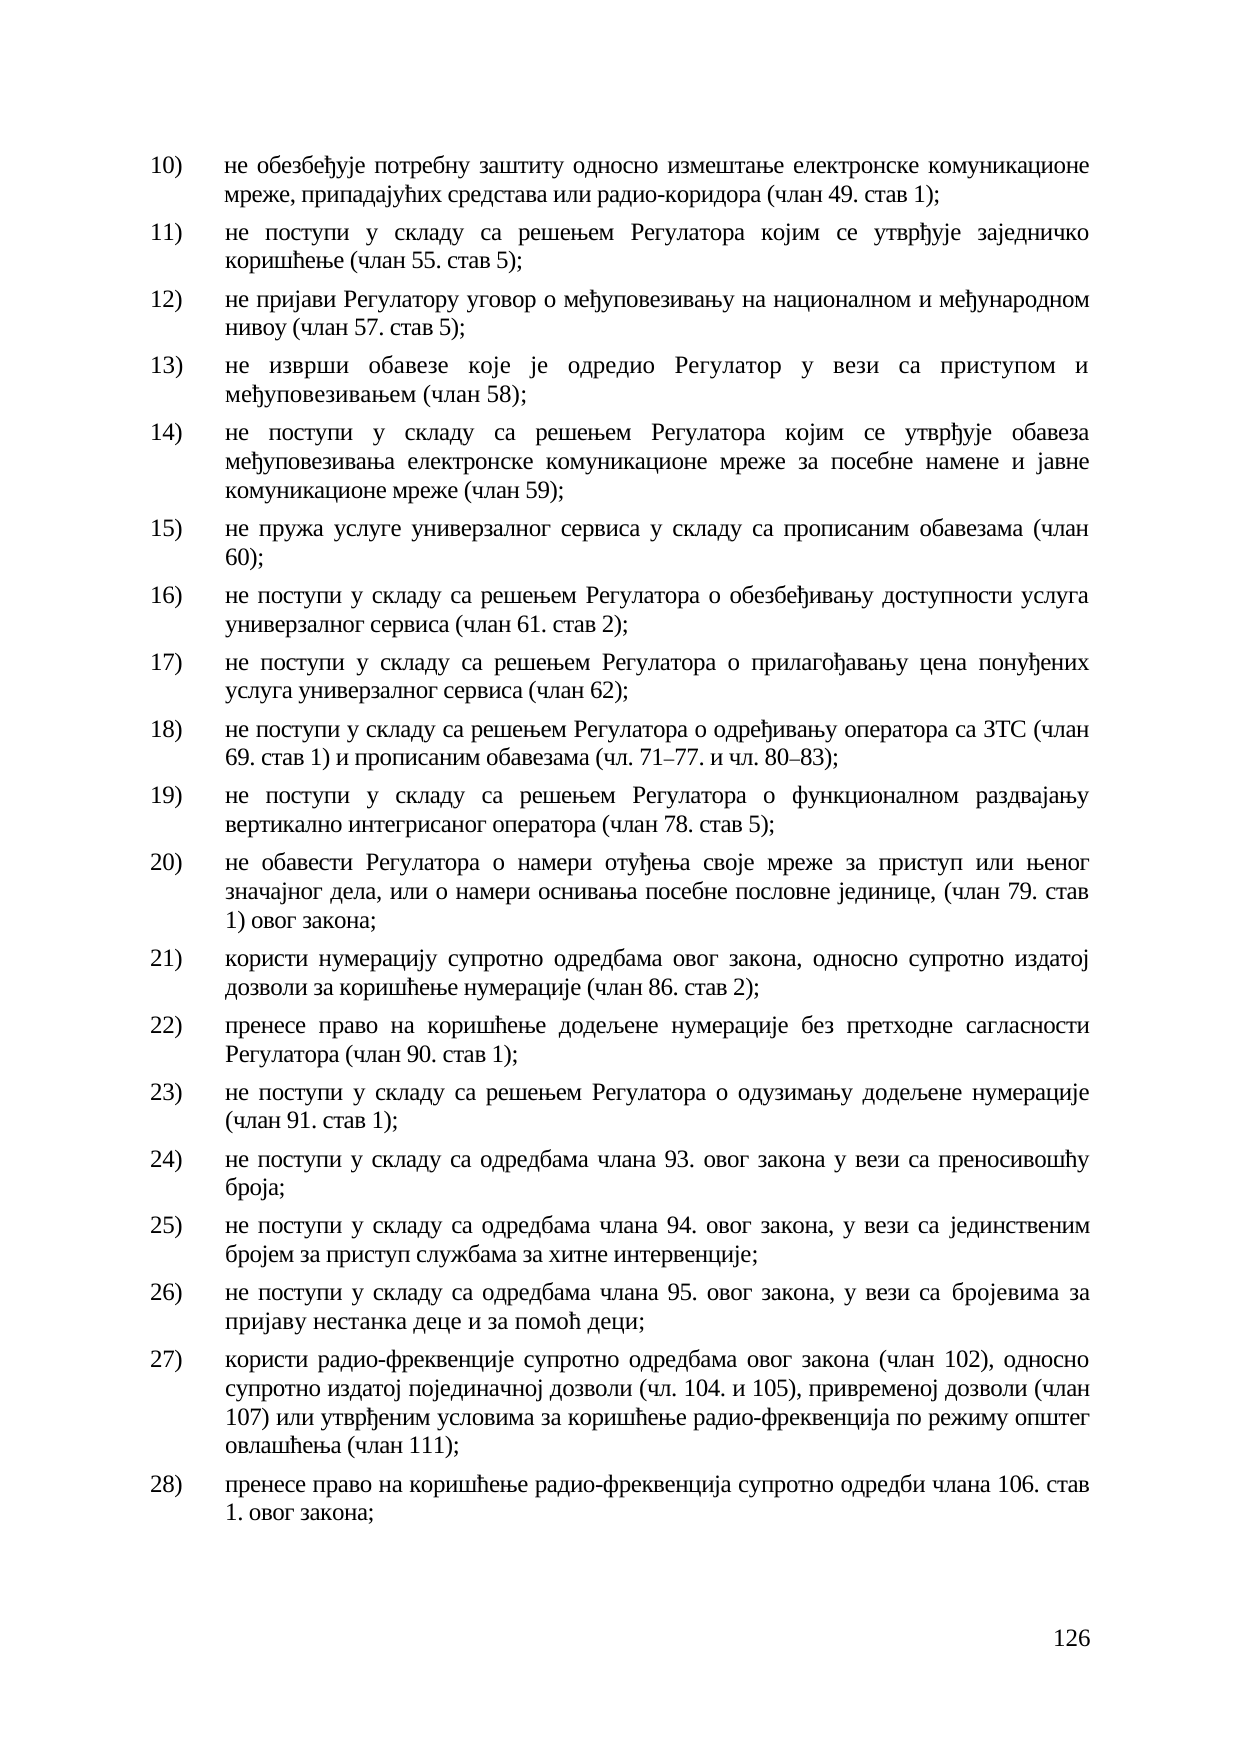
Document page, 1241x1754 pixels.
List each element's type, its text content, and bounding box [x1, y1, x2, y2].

list користи нумерацију супротно одредбама овог закона, односно супротно издатој дозволи за коришћење нумерације (члан 86. став 2); [150, 943, 1090, 1001]
list не обезбеђује потребну заштиту односно измештање електронске комуникационе мреже, припадајућих средстава или радио-коридора (члан 49. став 1); [150, 150, 1090, 207]
list користи радио-фреквенције супротно одредбама овог закона (члан 102), односно супротно издатој појединачној дозволи (чл. 104. и 105), привременој дозволи (члан 107) или утврђеним условима за коришћење радио-фреквенција по режиму општег овлашћења (члан 111); [150, 1344, 1090, 1459]
list не пружа услуге универзалног сервиса у складу са прописаним обавезама (члан 60); [150, 513, 1090, 571]
list не поступи у складу са решењем Регулатора којим се утврђује заједничко коришћење (члан 55. став 5); [150, 217, 1090, 274]
list не обавести Регулатора о намери отуђења своје мреже за приступ или њеног значајног дела, или о намери оснивања посебне пословне јединице, (члан 79. став 1) овог закона; [150, 847, 1090, 934]
list пренесе право на коришћење радио-фреквенција супротно одредби члана 106. став 1. овог закона; [150, 1469, 1090, 1526]
list не поступи у складу са решењем Регулатора о одузимању додељене нумерације (члан 91. став 1); [150, 1077, 1090, 1134]
list не пријави Регулатору уговор о међуповезивању на националном и међународном нивоу (члан 57. став 5); [150, 284, 1090, 341]
list не изврши обавезе које је одредио Регулатор у вези са приступом и међуповезивањем (члан 58); [150, 351, 1090, 408]
list не поступи у складу са решењем Регулатора о одређивању оператора са ЗТС (члан 69. став 1) и прописаним обавезама (чл. 71–77. и чл. 80–83); [150, 714, 1090, 771]
list не поступи у складу са решењем Регулатора којим се утврђује обавеза међуповезивања електронске комуникационе мреже за посебне намене и јавне комуникационе мреже (члан 59); [150, 417, 1090, 504]
list не поступи у складу са решењем Регулатора о обезбеђивању доступности услуга универзалног сервиса (члан 61. став 2); [150, 580, 1090, 637]
list пренесе право на коришћење додељене нумерације без претходне сагласности Регулатора (члан 90. став 1); [150, 1010, 1090, 1067]
list не поступи у складу са одредбама члана 93. овог закона у вези са преносивошћу броја; [150, 1144, 1090, 1201]
list не поступи у складу са одредбама члана 94. овог закона, у вези са јединственим бројем за приступ службама за хитне интервенције; [150, 1211, 1090, 1268]
list не поступи у складу са решењем Регулатора о функционалном раздвајању вертикално интегрисаног оператора (члан 78. став 5); [150, 781, 1090, 838]
list не поступи у складу са одредбама члана 95. овог закона, у вези са бројевима за пријаву нестанка деце и за помоћ деци; [150, 1277, 1090, 1335]
list не поступи у складу са решењем Регулатора о прилагођавању цена понуђених услуга универзалног сервиса (члан 62); [150, 647, 1090, 704]
